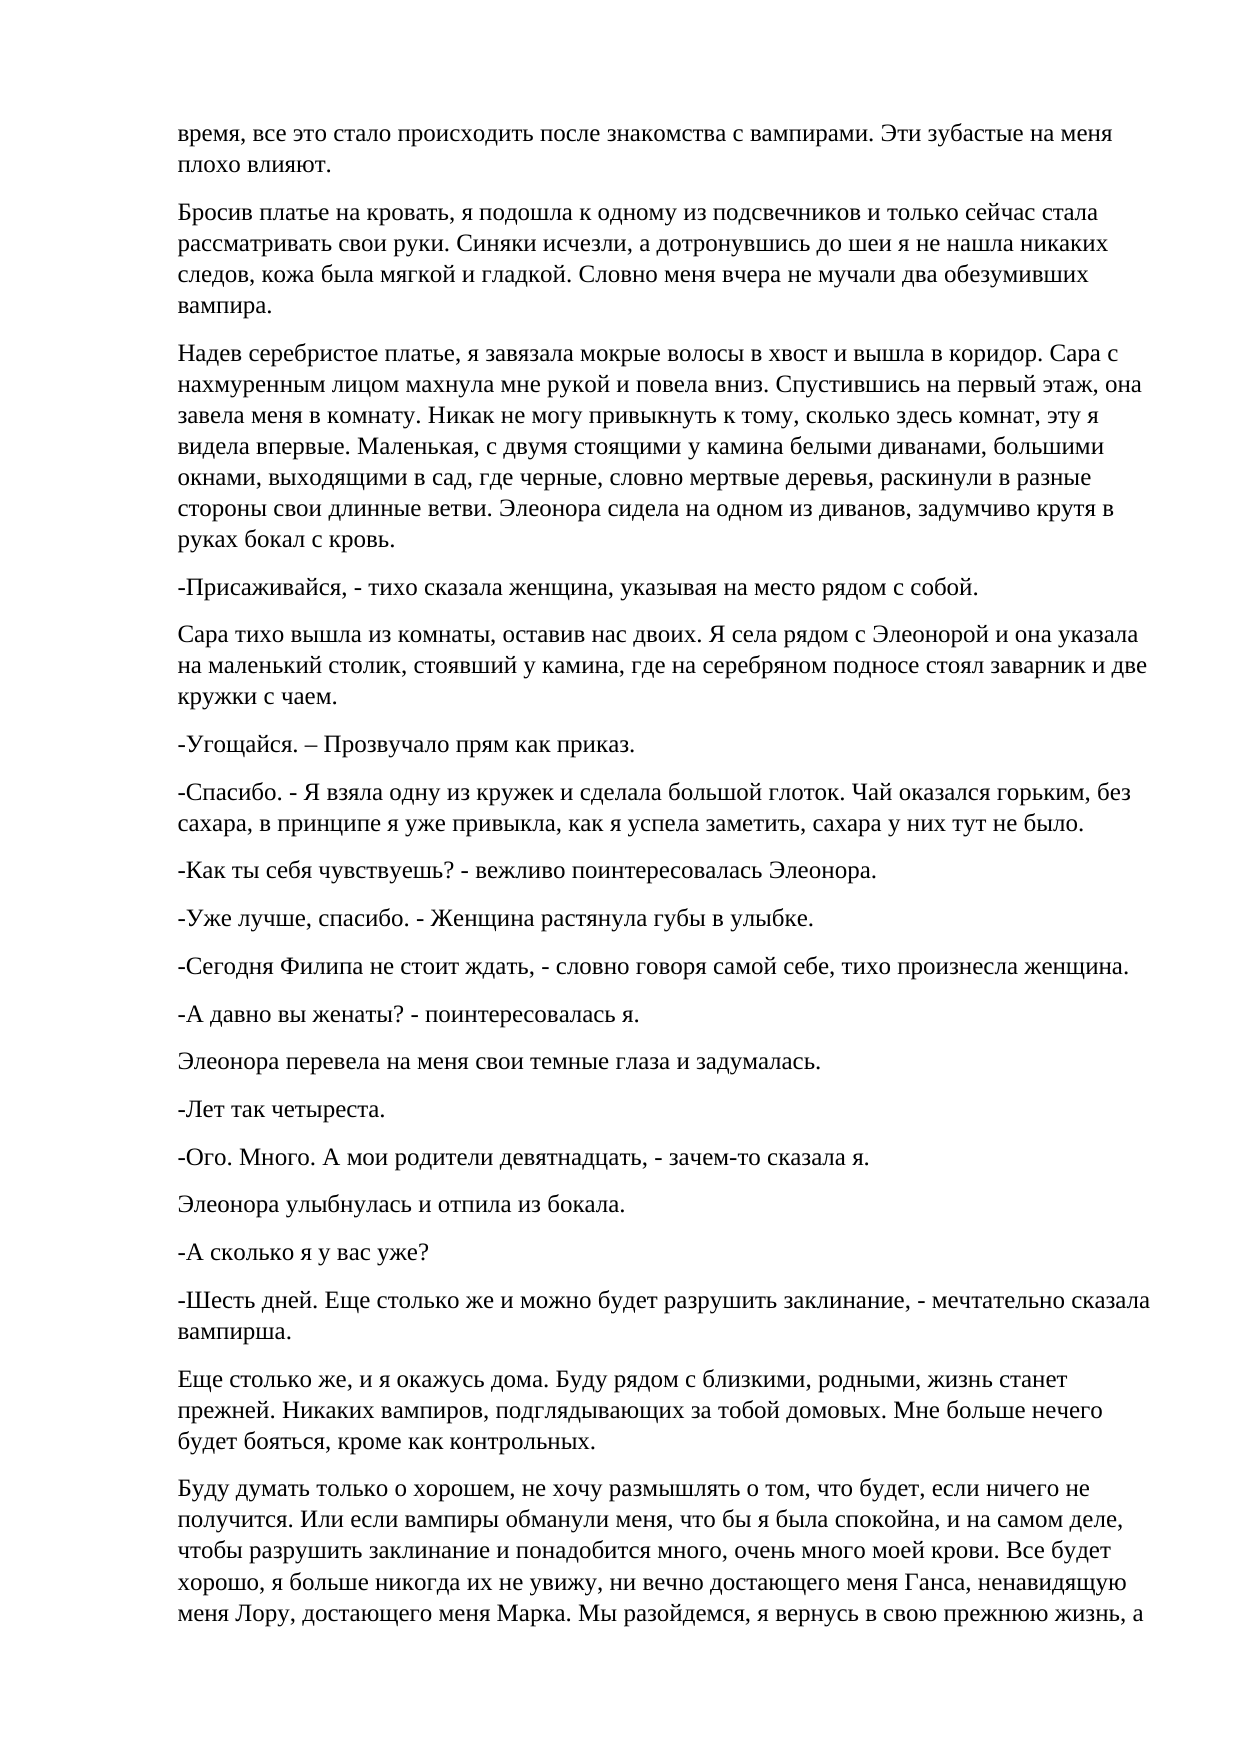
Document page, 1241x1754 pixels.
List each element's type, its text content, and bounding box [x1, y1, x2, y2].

text -Угощайся. – Прозвучало прям как приказ. [177, 729, 1152, 758]
text -Ого. Много. А мои родители девятнадцать, - зачем-то сказала я. [177, 1142, 1152, 1171]
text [177, 118, 1152, 178]
text Сара тихо вышла из комнаты, оставив нас двоих. Я села рядом с Элеонорой и она указала на маленький столик, стоявший у камина, где на серебряном подносе стоял заварник и две кружки с чаем. [177, 619, 1152, 710]
text Надев серебристое платье, я завязала мокрые волосы в хвост и вышла в коридор. Сара с нахмуренным лицом махнула мне рукой и повела вниз. Спустившись на первый этаж, она завела меня в комнату. Никак не могу привыкнуть к тому, сколько здесь комнат, эту я видела впервые. Маленькая, с двумя стоящими у камина белыми диванами, большими окнами, выходящими в сад, где черные, словно мертвые деревья, раскинули в разные стороны свои длинные ветви. Элеонора сидела на одном из диванов, задумчиво крутя в руках бокал с кровь. [177, 338, 1152, 553]
text Еще столько же, и я окажусь дома. Буду рядом с близкими, родными, жизнь станет прежней. Никаких вампиров, подглядывающих за тобой домовых. Мне больше нечего будет бояться, кроме как контрольных. [177, 1364, 1152, 1454]
text -Как ты себя чувствуешь? - вежливо поинтересовалась Элеонора. [177, 856, 1152, 884]
text Элеонора улыбнулась и отпила из бокала. [177, 1189, 1152, 1218]
text -Шесть дней. Еще столько же и можно будет разрушить заклинание, - мечтательно сказала вампирша. [177, 1285, 1152, 1345]
text -А сколько я у вас уже? [177, 1237, 1152, 1266]
text -Лет так четыреста. [177, 1094, 1152, 1123]
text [177, 1473, 1152, 1626]
text -А давно вы женаты? - поинтересовалась я. [177, 999, 1152, 1027]
text -Сегодня Филипа не стоит ждать, - словно говоря самой себе, тихо произнесла женщина. [177, 951, 1152, 980]
text -Спасибо. - Я взяла одну из кружек и сделала большой глоток. Чай оказался горьким, без сахара, в принципе я уже привыкла, как я успела заметить, сахара у них тут не было. [177, 777, 1152, 837]
text -Уже лучше, спасибо. - Женщина растянула губы в улыбке. [177, 903, 1152, 932]
text Бросив платье на кровать, я подошла к одному из подсвечников и только сейчас стала рассматривать свои руки. Синяки исчезли, а дотронувшись до шеи я не нашла никаких следов, кожа была мягкой и гладкой. Словно меня вчера не мучали два обезумивших вампира. [177, 197, 1152, 319]
text -Присаживайся, - тихо сказала женщина, указывая на место рядом с собой. [177, 572, 1152, 600]
text Элеонора перевела на меня свои темные глаза и задумалась. [177, 1046, 1152, 1075]
